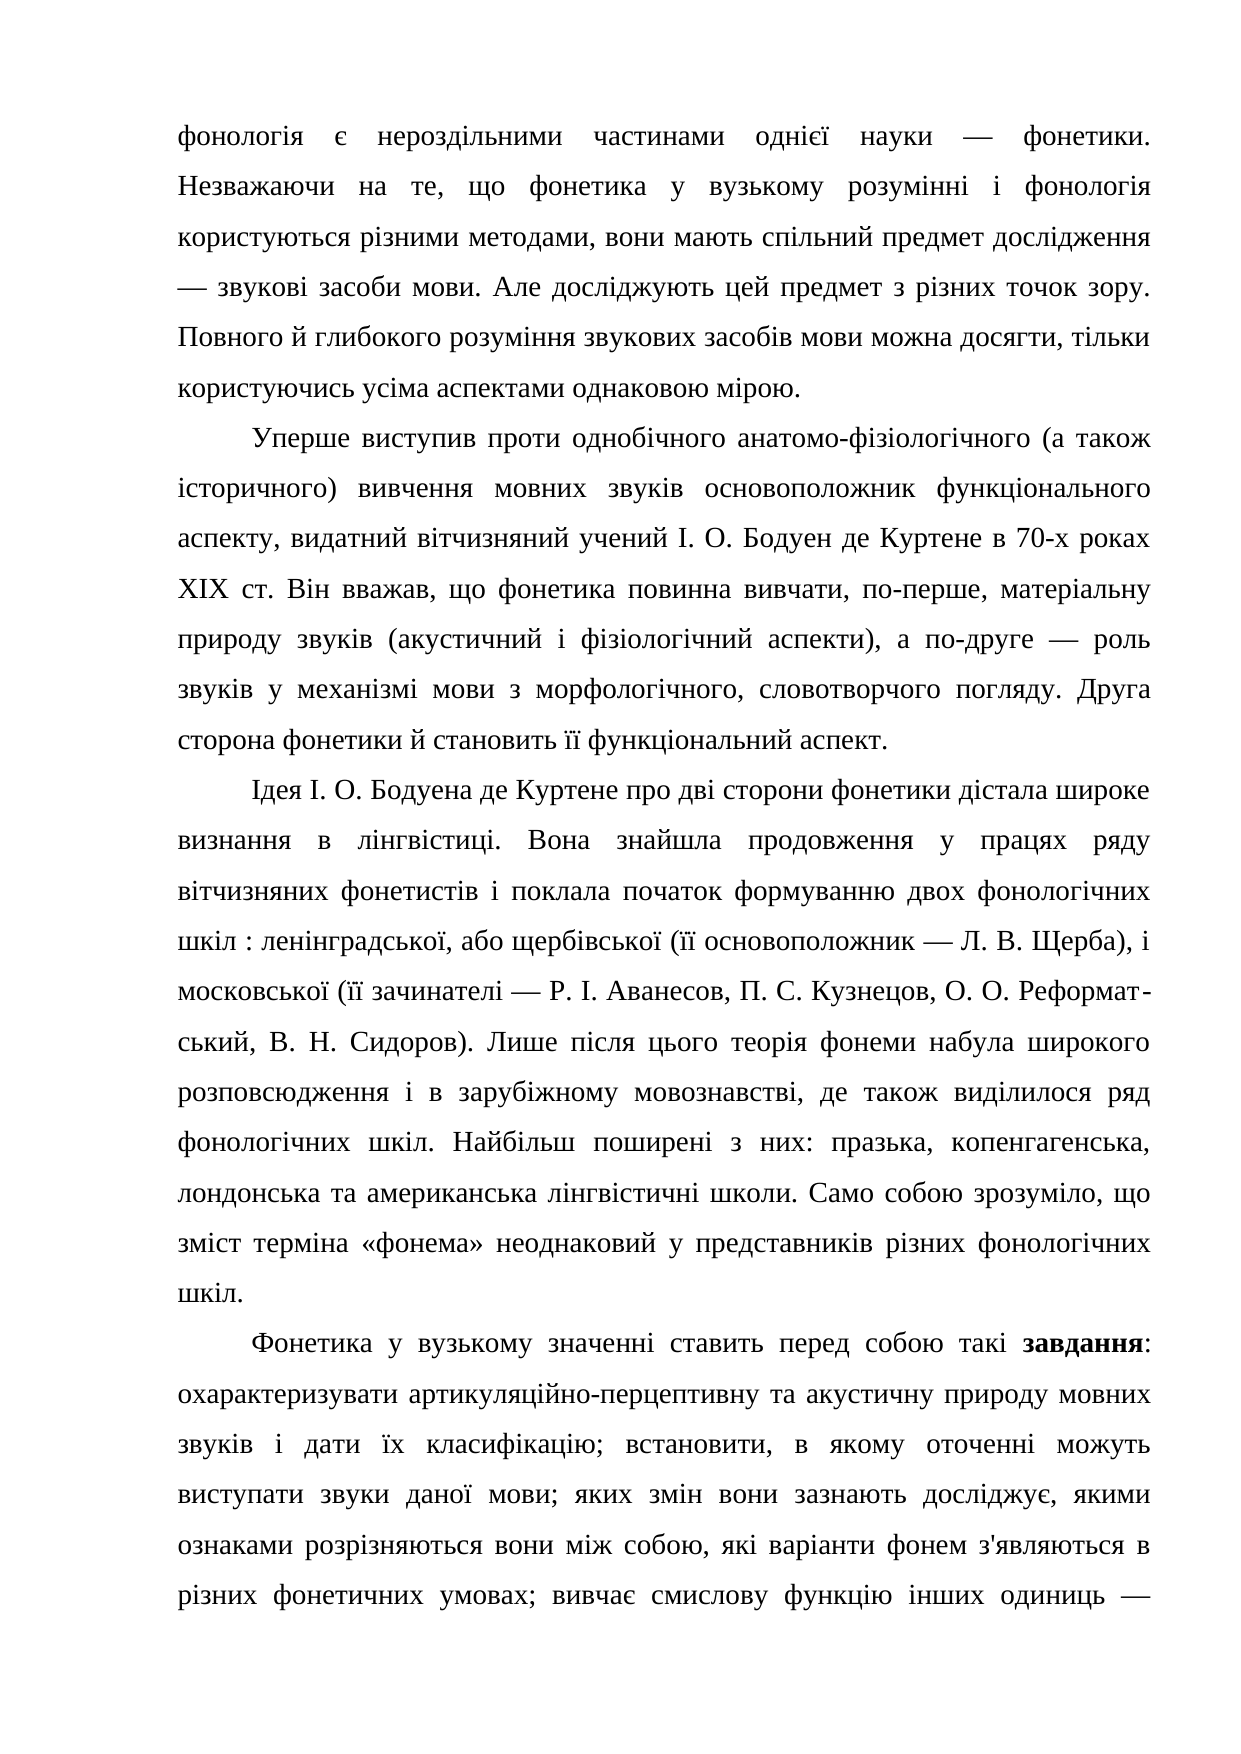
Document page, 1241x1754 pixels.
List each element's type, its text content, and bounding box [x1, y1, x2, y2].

text Уперше виступив проти однобічного анатомо-фізіологічного (а також історичного) вивчення мовних звуків основоположник функціонального аспекту, видатний вітчизняний учений І. О. Бодуен де Куртене в 70-х роках XIX ст. Він вважав, що фонетика повинна вивчати, по-перше, матеріальну природу звуків (акустичний і фізіологічний аспекти), а по-друге — роль звуків у механізмі мови з морфологічного, словотворчого погляду. Друга сторона фонетики й становить її функціональний аспект. [177, 420, 1152, 755]
text Ідея І. О. Бодуена де Куртене про дві сторони фонетики дістала широке визнання в лінгвістиці. Вона знайшла продовження у працях ряду вітчизняних фонетистів і поклала початок формуванню двох фонологічних шкіл : ленінградської, або щербівської (її основоположник — Л. В. Щерба), і московської (її зачинателі — Р. І. Аванесов, П. С. Кузнецов, О. О. Реформатський, В. Н. Сидоров). Лише після цього теорія фонеми набула широкого розповсюдження і в зарубіжному мовознавстві, де також виділилося ряд фонологічних шкіл. Найбільш поширені з них: празька, копенгагенська, лондонська та американська лінгвістичні школи. Само собою зрозуміло, що зміст терміна «фонема» неоднаковий у представників різних фонологічних шкіл. [177, 772, 1152, 1309]
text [177, 1326, 1152, 1611]
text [177, 118, 1152, 403]
